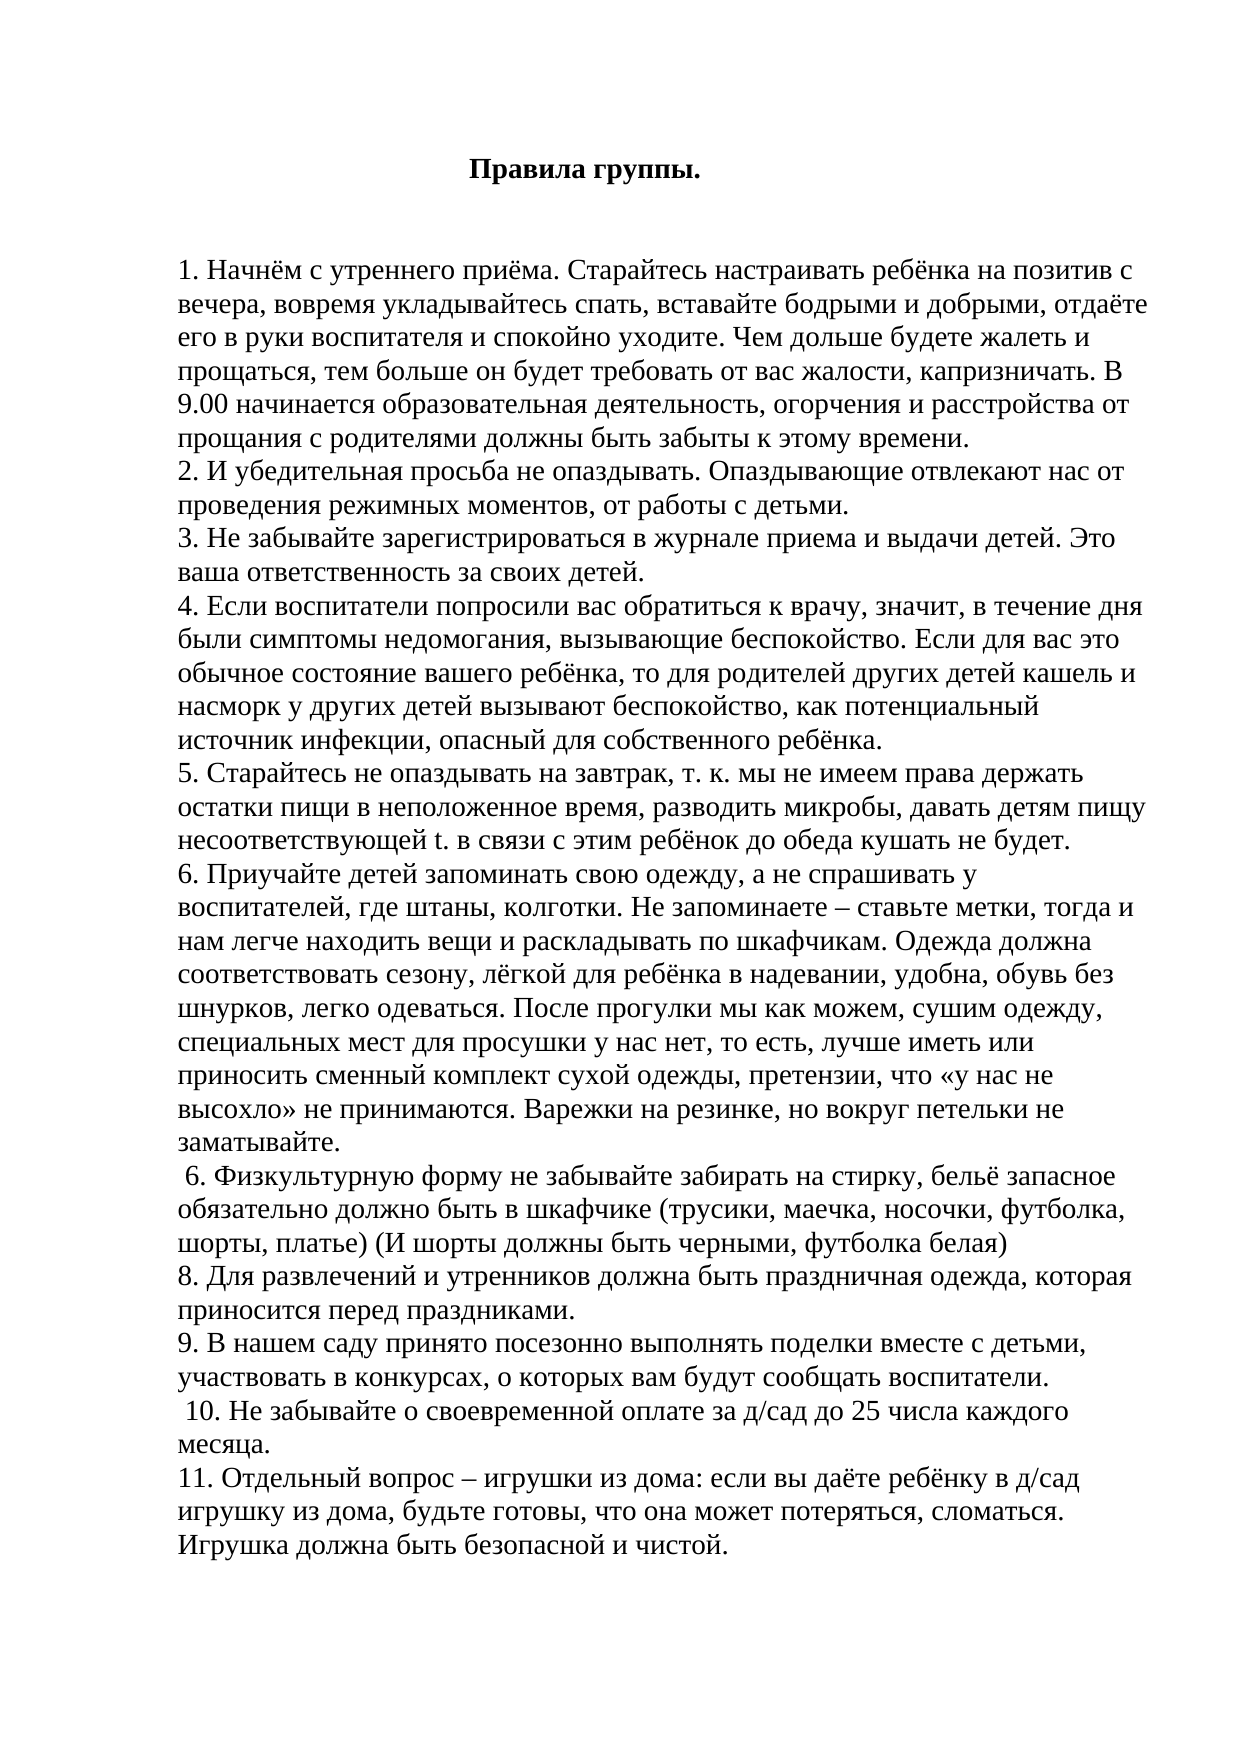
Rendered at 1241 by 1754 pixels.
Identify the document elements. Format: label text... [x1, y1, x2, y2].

text 5. Старайтесь не опаздывать на завтрак, т. к. мы не имеем права держать остатки пищи в неположенное время, разводить микробы, давать детям пищу несоответствующей t. в связи с этим ребёнок до обеда кушать не будет. [177, 755, 1152, 856]
text 4. Если воспитатели попросили вас обратиться к врачу, значит, в течение дня были симптомы недомогания, вызывающие беспокойство. Если для вас это обычное состояние вашего ребёнка, то для родителей других детей кашель и насморк у других детей вызывают беспокойство, как потенциальный источник инфекции, опасный для собственного ребёнка. [177, 588, 1152, 755]
text 11. Отдельный вопрос – игрушки из дома: если вы даёте ребёнку в д/сад игрушку из дома, будьте готовы, что она может потеряться, сломаться. Игрушка должна быть безопасной и чистой. [177, 1460, 1152, 1560]
text 6. Физкультурную форму не забывайте забирать на стирку, бельё запасное обязательно должно быть в шкафчике (трусики, маечка, носочки, футболка, шорты, платье) (И шорты должны быть черными, футболка белая) [177, 1158, 1152, 1258]
text 8. Для развлечений и утренников должна быть праздничная одежда, которая приносится перед праздниками. [177, 1258, 1152, 1326]
text 6. Приучайте детей запоминать свою одежду, а не спрашивать у воспитателей, где штаны, колготки. Не запоминаете – ставьте метки, тогда и нам легче находить вещи и раскладывать по шкафчикам. Одежда должна соответствовать сезону, лёгкой для ребёнка в надевании, удобна, обувь без шнурков, легко одеваться. После прогулки мы как можем, сушим одежду, специальных мест для просушки у нас нет, то есть, лучше иметь или приносить сменный комплект сухой одежды, претензии, что «у нас не высохло» не принимаются. Варежки на резинке, но вокруг петельки не заматывайте. [177, 856, 1152, 1158]
text 2. И убедительная просьба не опаздывать. Опаздывающие отвлекают нас от проведения режимных моментов, от работы с детьми. [177, 453, 1152, 521]
text Правила группы. [177, 152, 1152, 185]
text 3. Не забывайте зарегистрироваться в журнале приема и выдачи детей. Это ваша ответственность за своих детей. [177, 521, 1152, 588]
text 1. Начнём с утреннего приёма. Старайтесь настраивать ребёнка на позитив с вечера, вовремя укладывайтесь спать, вставайте бодрыми и добрыми, отдаёте его в руки воспитателя и спокойно уходите. Чем дольше будете жалеть и прощаться, тем больше он будет требовать от вас жалости, капризничать. В 9.00 начинается образовательная деятельность, огорчения и расстройства от прощания с родителями должны быть забыты к этому времени. [177, 252, 1152, 453]
text 9. В нашем саду принято посезонно выполнять поделки вместе с детьми, участвовать в конкурсах, о которых вам будут сообщать воспитатели. [177, 1326, 1152, 1393]
text 10. Не забывайте о своевременной оплате за д/сад до 25 числа каждого месяца. [177, 1393, 1152, 1460]
